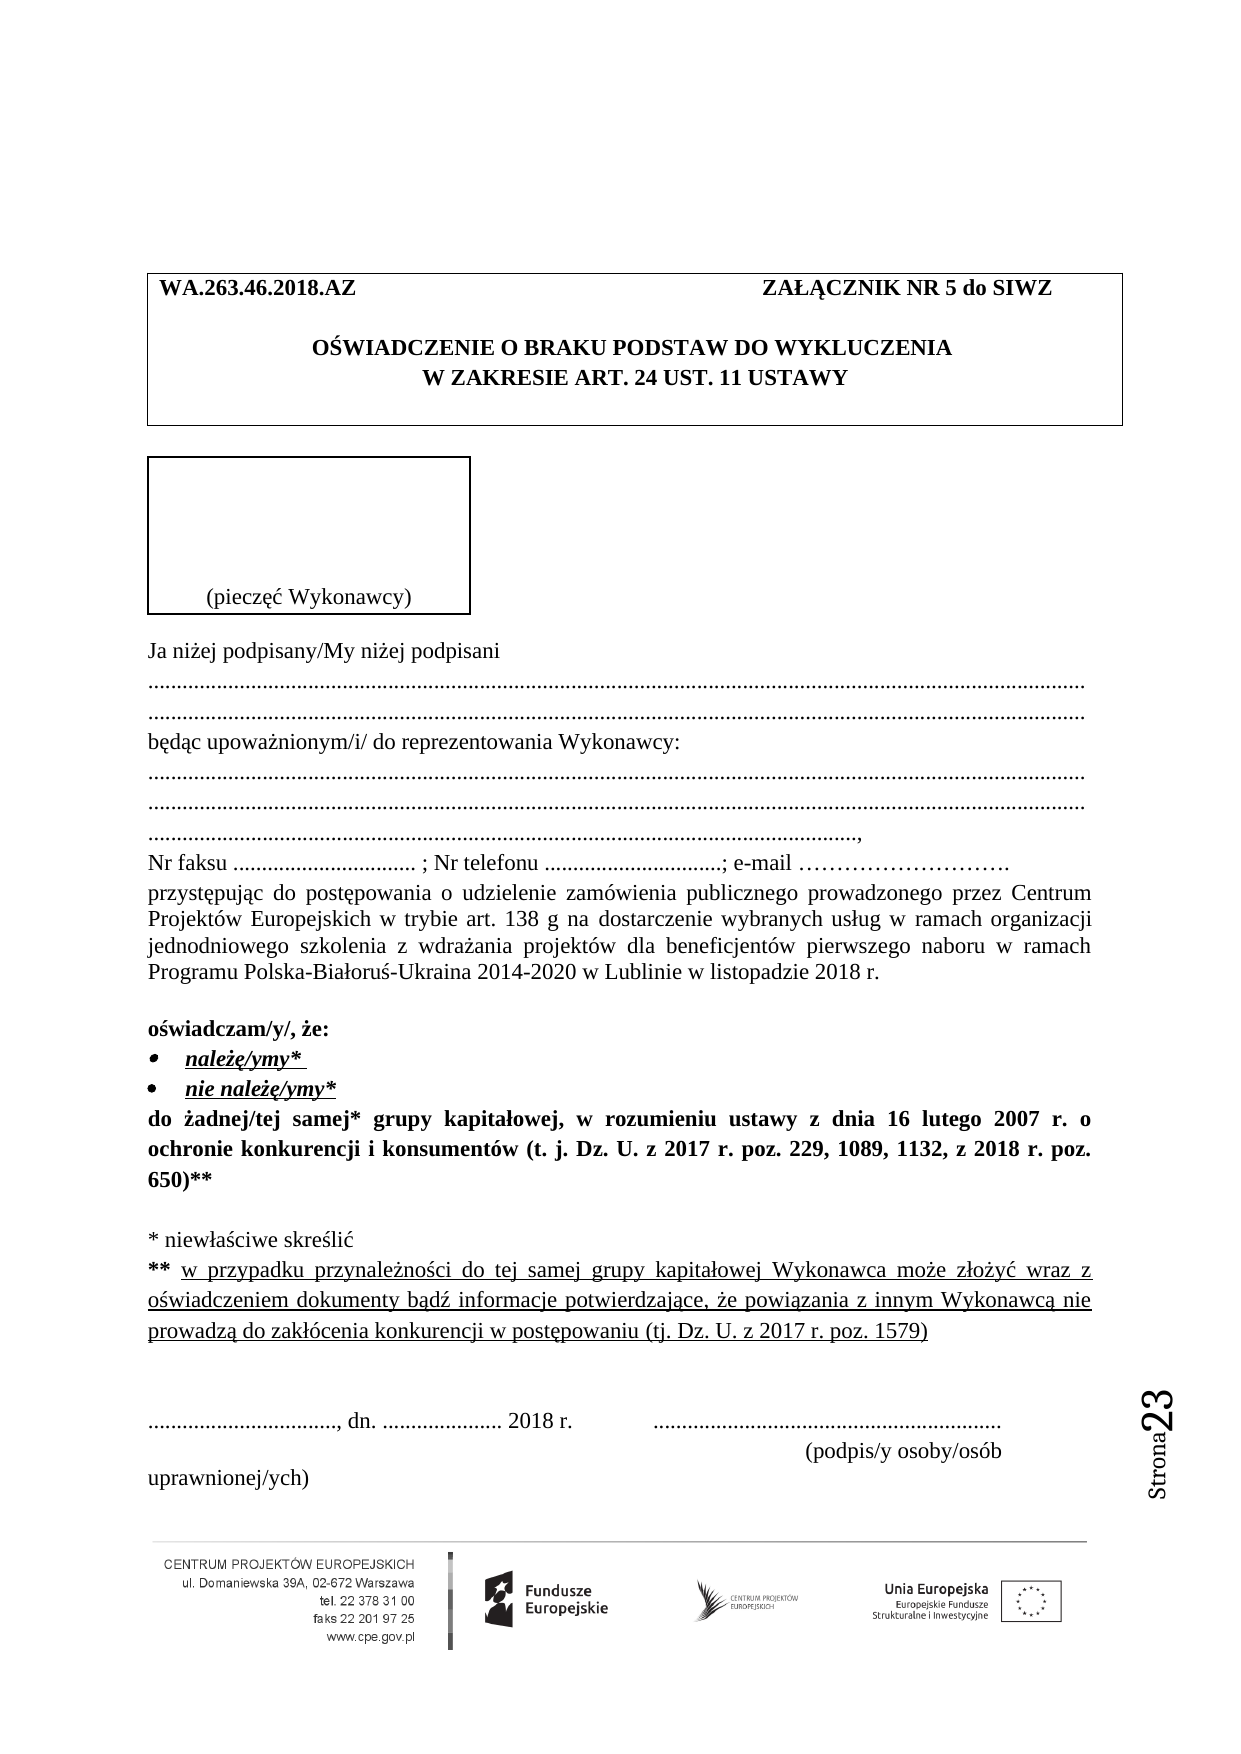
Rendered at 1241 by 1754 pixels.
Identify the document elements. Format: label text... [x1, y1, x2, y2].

text ........................................................................................................................................................................................................................................................................................................................................ [148, 667, 1093, 724]
table_cell OŚWIADCZENIE O BRAKU PODSTAW DO WYKLUCZENIA W ZAKRESIE ART. 24 UST. 11 USTAWY [148, 334, 1122, 425]
text Nr faksu ................................ ; Nr telefonu ...............................; e-mail ………………………. [148, 849, 1093, 875]
text do żadnej/tej samej* grupy kapitałowej, w rozumieniu ustawy z dnia 16 lutego 2007 r. o ochronie konkurencji i konsumentów (t. j. Dz. U. z 2017 r. poz. 229, 1089, 1132, z 2018 r. poz. 650)** [148, 1105, 1093, 1192]
picture [147, 1536, 1092, 1655]
text ...................................................................................................................................................................................................................................................................................................................................................................................................................................................................., [148, 758, 1093, 845]
text ................................., dn. ..................... 2018 r. ............................................................. [148, 1407, 1093, 1434]
text ** w przypadku przynależności do tej samej grupy kapitałowej Wykonawca może złożyć wraz z oświadczeniem dokumenty bądź informacje potwierdzające, że powiązania z innym Wykonawcą nie prowadzą do zakłócenia konkurencji w postępowaniu (tj. Dz. U. z 2017 r. poz. 1579) [148, 1256, 1093, 1343]
text oświadczam/y/, że: [148, 1014, 1093, 1041]
text Ja niżej podpisany/My niżej podpisani [148, 637, 1093, 664]
text będąc upoważnionym/i/ do reprezentowania Wykonawcy: [148, 728, 1093, 754]
list nie należę/ymy* [148, 1075, 1093, 1101]
text (podpis/y osoby/osób uprawnionej/ych) [148, 1437, 1093, 1490]
list należę/ymy* [148, 1045, 1093, 1071]
text * niewłaściwe skreślić [148, 1226, 1093, 1252]
text (pieczęć Wykonawcy) [149, 581, 469, 611]
text przystępując do postępowania o udzielenie zamówienia publicznego prowadzonego przez Centrum Projektów Europejskich w trybie art. 138 g na dostarczenie wybranych usług w ramach organizacji jednodniowego szkolenia z wdrażania projektów dla beneficjentów pierwszego naboru w ramach Programu Polska-Białoruś-Ukraina 2014-2020 w Lublinie w listopadzie 2018 r. [148, 879, 1093, 984]
table_header WA.263.46.2018.AZ ZAŁĄCZNIK NR 5 do SIWZ [148, 274, 1122, 334]
